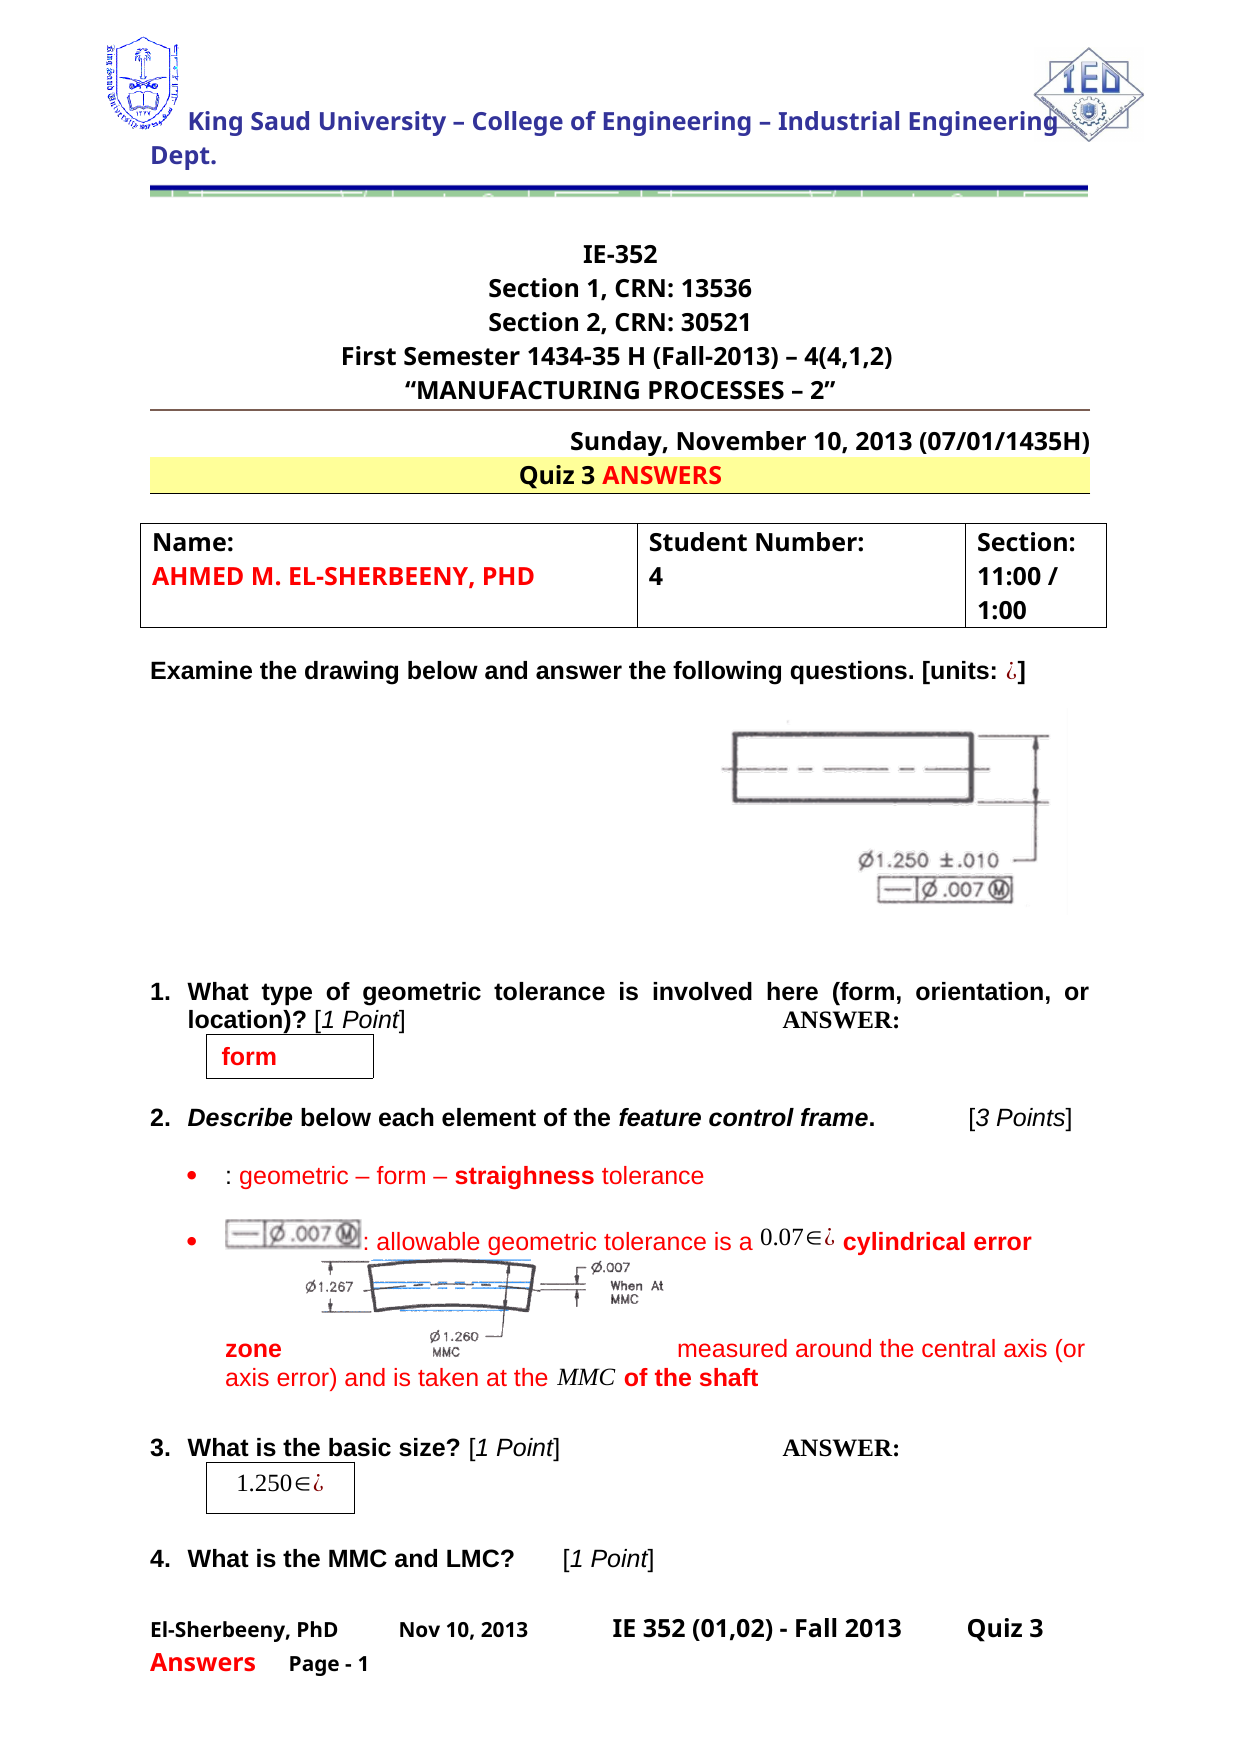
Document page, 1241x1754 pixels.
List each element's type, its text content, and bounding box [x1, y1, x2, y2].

picture [103, 31, 193, 139]
text Section 2, CRN: 30521 [150, 304, 1090, 338]
text First Semester 1434-35 H (Fall-2013) – 4(4,1,2) “MANUFACTURING PROCESSES – 2” [150, 338, 1090, 409]
list What is the basic size? [1 Point] ANSWER: [150, 1433, 1090, 1519]
text Examine the drawing below and answer the following questions. [units: ] [150, 656, 1090, 685]
picture [150, 182, 1088, 199]
list Describe below each element of the feature control frame. [3 Points] [150, 1103, 1090, 1132]
list What type of geometric tolerance is involved here (form, orientation, or location)? [1 Point] ANSWER: [150, 977, 1090, 1078]
text IE-352 [150, 236, 1090, 270]
list : geometric – form – straighness tolerance [187, 1161, 1090, 1190]
table_header Name: AHMED M. EL-SHERBEENY, PHD [141, 524, 637, 627]
text Quiz 3 ANSWERS [150, 457, 1090, 493]
table_header Student Number: 4 [638, 524, 965, 627]
table_header Section: 11:00 / 1:00 [966, 524, 1106, 627]
picture [225, 1219, 363, 1251]
list What is the MMC and LMC? [1 Point] [150, 1544, 1090, 1573]
text Sunday, November 10, 2013 (07/01/1435H) [150, 423, 1090, 457]
text Section 1, CRN: 13536 [150, 270, 1090, 304]
picture [711, 708, 1068, 915]
picture [288, 1255, 670, 1358]
